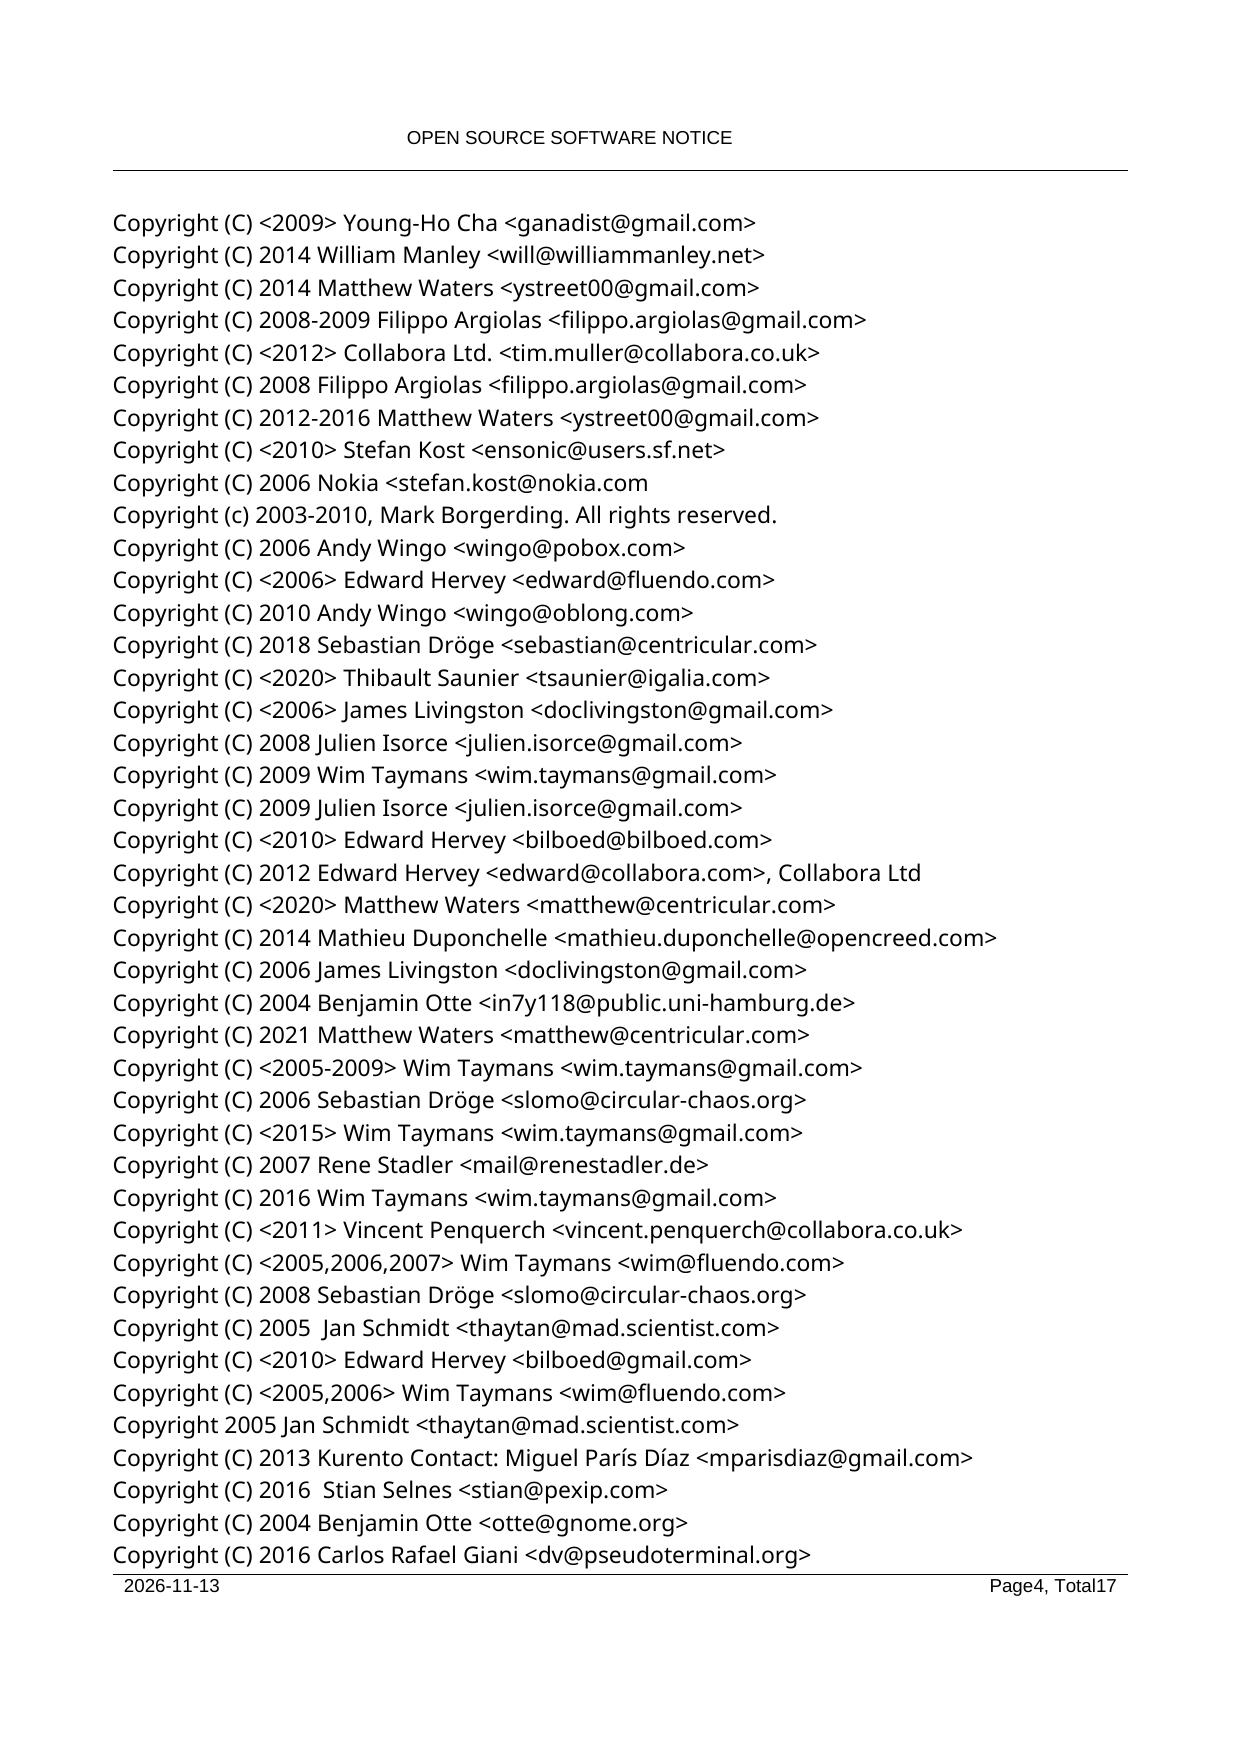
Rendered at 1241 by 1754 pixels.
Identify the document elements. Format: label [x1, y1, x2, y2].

text [112, 206, 1128, 1571]
